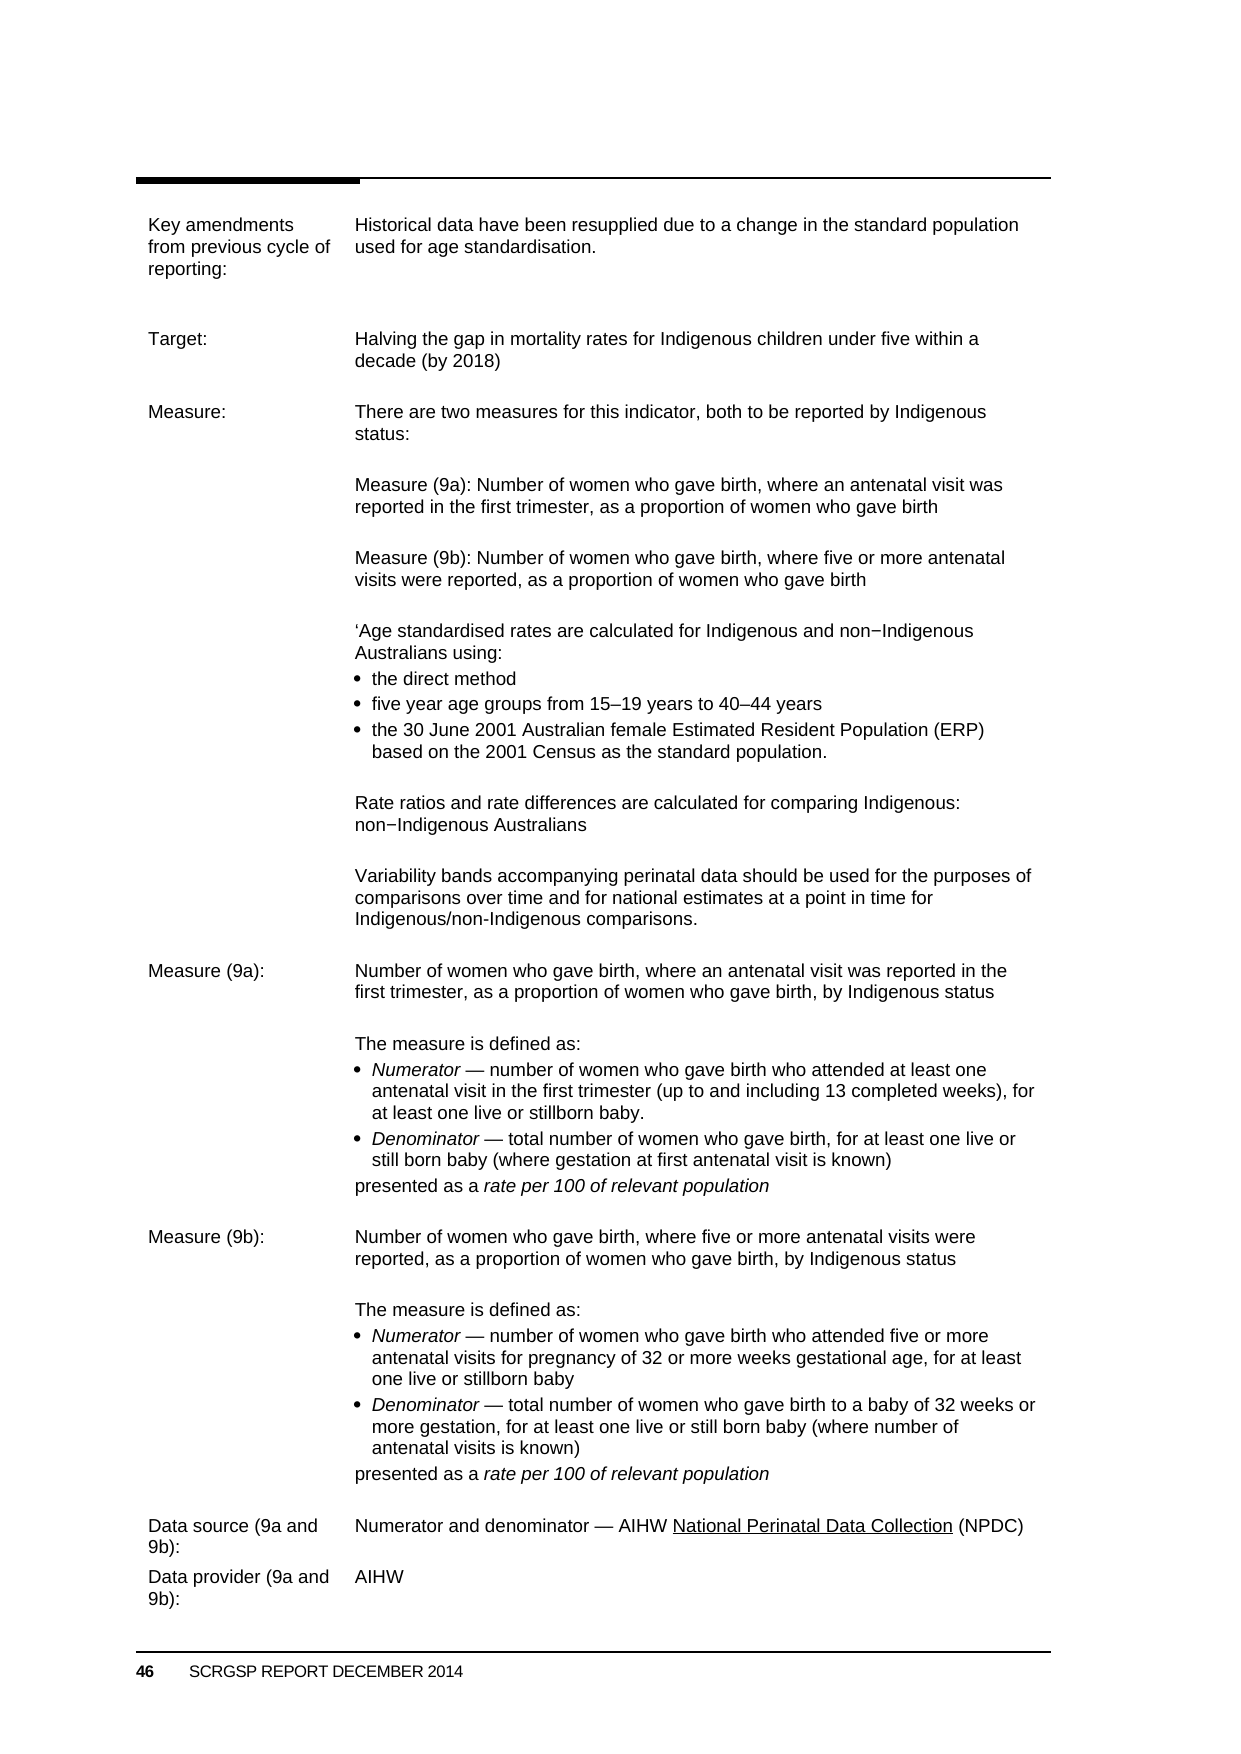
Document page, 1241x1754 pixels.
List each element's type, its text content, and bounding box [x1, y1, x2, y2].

table_cell Data provider (9a and 9b): [136, 1566, 343, 1613]
table_cell Data source (9a and 9b): [136, 1514, 343, 1566]
table_cell Target: [136, 328, 343, 401]
table_cell Measure: [136, 401, 343, 960]
table_cell Numerator and denominator — AIHW National Perinatal Data Collection (NPDC) [343, 1514, 1052, 1566]
table_cell Number of women who gave birth, where an antenatal visit was reported in the first trimester, as a proportion of women who gave birth, by Indigenous status The measure is defined as: Numerator — number of women who gave birth who attended at least one antenatal visit in the first trimester (up to and including 13 completed weeks), for at least one live or stillborn baby. Denominator — total number of women who gave birth, for at least one live or still born baby (where gestation at first antenatal visit is known) presented as a rate per 100 of relevant population [343, 960, 1052, 1226]
table_cell Measure (9b): [136, 1226, 343, 1514]
table_cell Measure (9a): [136, 960, 343, 1226]
table_header Key amendments from previous cycle of reporting: [136, 214, 343, 328]
table_cell AIHW [343, 1566, 1052, 1613]
table_cell Halving the gap in mortality rates for Indigenous children under five within a decade (by 2018) [343, 328, 1052, 401]
table_cell Number of women who gave birth, where five or more antenatal visits were reported, as a proportion of women who gave birth, by Indigenous status The measure is defined as: Numerator — number of women who gave birth who attended five or more antenatal visits for pregnancy of 32 or more weeks gestational age, for at least one live or stillborn baby Denominator — total number of women who gave birth to a baby of 32 weeks or more gestation, for at least one live or still born baby (where number of antenatal visits is known) presented as a rate per 100 of relevant population [343, 1226, 1052, 1514]
table_cell There are two measures for this indicator, both to be reported by Indigenous status: Measure (9a): Number of women who gave birth, where an antenatal visit was reported in the first trimester, as a proportion of women who gave birth Measure (9b): Number of women who gave birth, where five or more antenatal visits were reported, as a proportion of women who gave birth ‘Age standardised rates are calculated for Indigenous and non−Indigenous Australians using: the direct method five year age groups from 15–19 years to 40–44 years the 30 June 2001 Australian female Estimated Resident Population (ERP) based on the 2001 Census as the standard population. Rate ratios and rate differences are calculated for comparing Indigenous: non−Indigenous Australians Variability bands accompanying perinatal data should be used for the purposes of comparisons over time and for national estimates at a point in time for Indigenous/non-Indigenous comparisons. [343, 401, 1052, 960]
table_header Historical data have been resupplied due to a change in the standard population used for age standardisation. [343, 214, 1052, 328]
